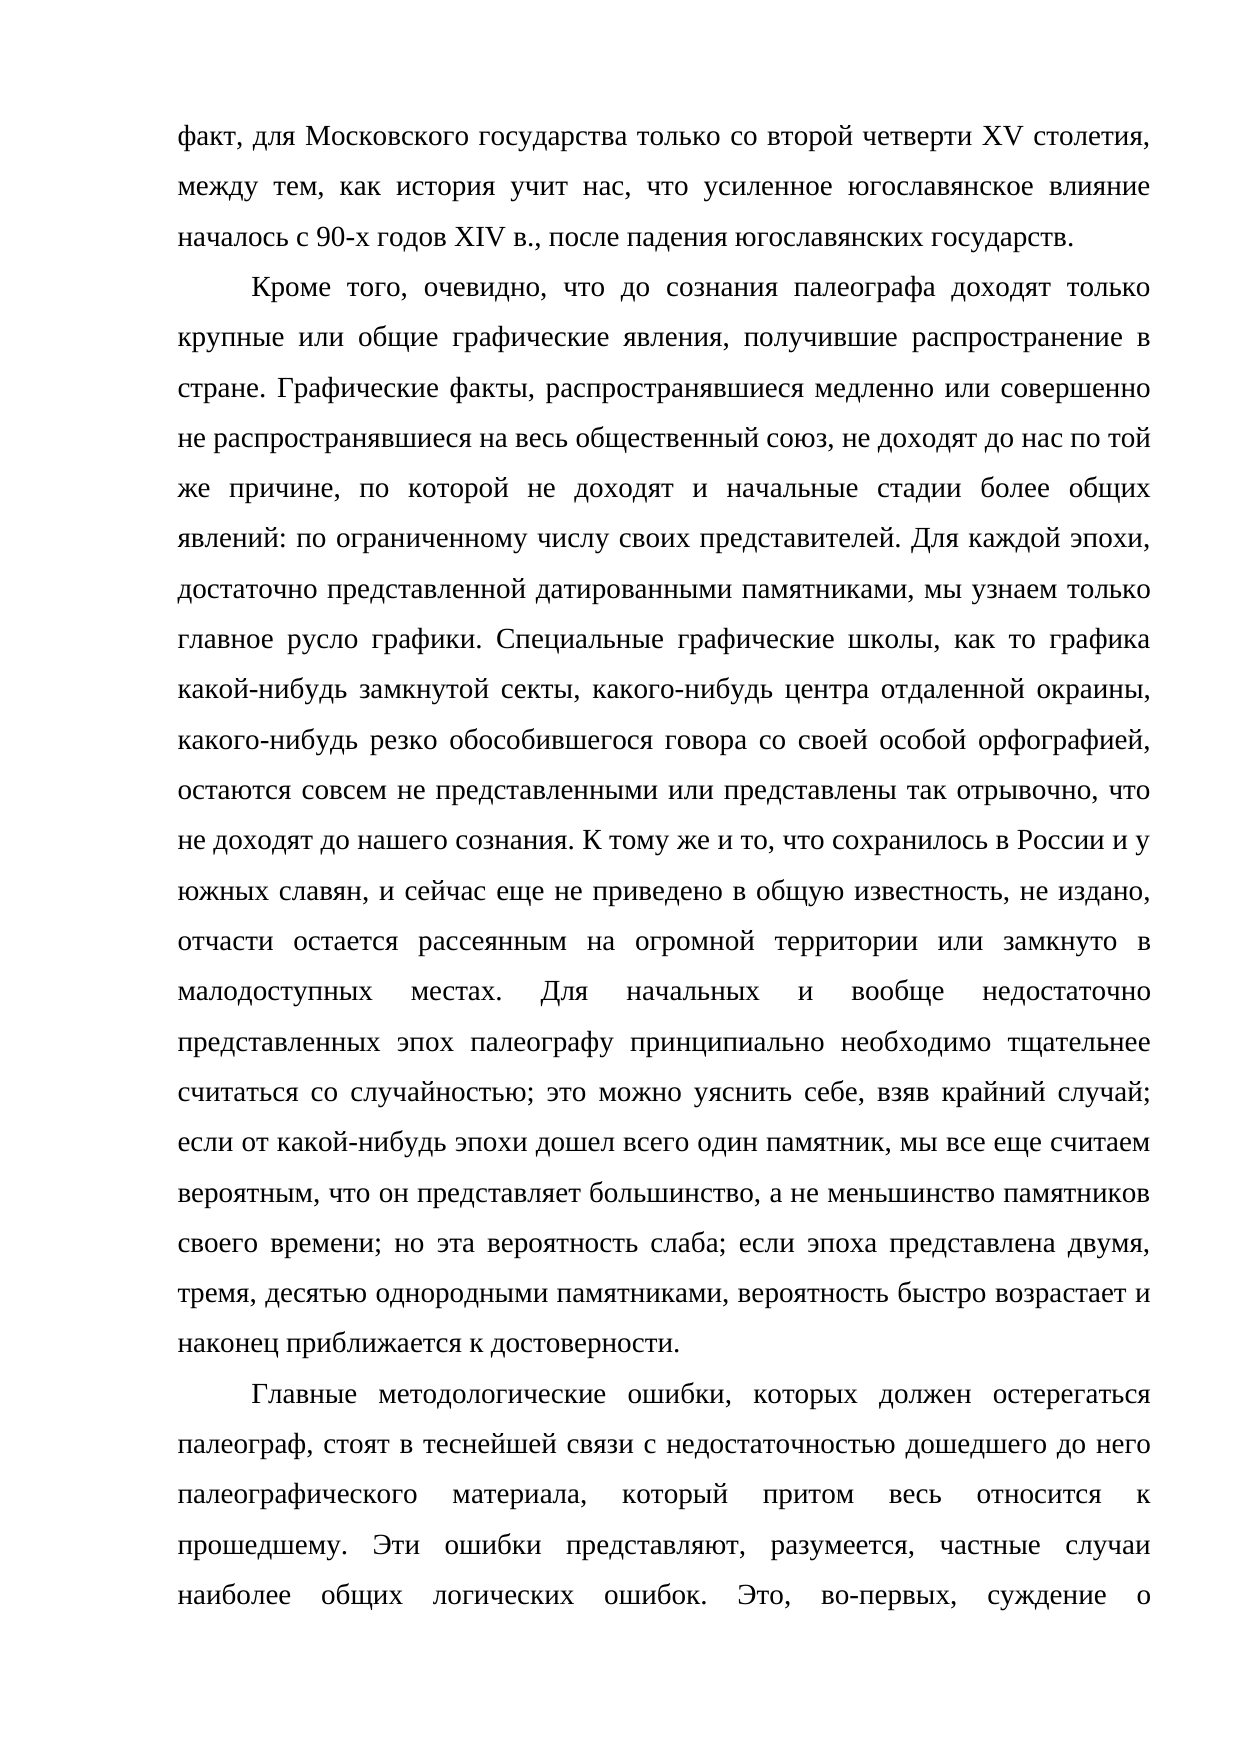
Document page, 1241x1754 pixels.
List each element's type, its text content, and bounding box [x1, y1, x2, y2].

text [177, 1376, 1152, 1611]
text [177, 118, 1152, 252]
text Кроме того, очевидно, что до сознания палеографа доходят только крупные или общие графические явления, получившие распространение в стране. Графические факты, распространявшиеся медленно или совершенно не распространявшиеся на весь общественный союз, не доходят до нас по той же причине, по которой не доходят и начальные стадии более общих явлений: по ограниченному числу своих представителей. Для каждой эпохи, достаточно представленной датированными памятниками, мы узнаем только главное русло графики. Специальные графические школы, как то графика какой-нибудь замкнутой секты, какого-нибудь центра отдаленной окраины, какого-нибудь резко обособившегося говора со своей особой орфографией, остаются совсем не представленными или представлены так отрывочно, что не доходят до нашего сознания. К тому же и то, что сохранилось в России и у южных славян, и сейчас еще не приведено в общую известность, не издано, отчасти остается рассеянным на огромной территории или замкнуто в малодоступных местах. Для начальных и вообще недостаточно представленных эпох палеографу принципиально необходимо тщательнее считаться со случайностью; это можно уяснить себе, взяв крайний случай; если от какой-нибудь эпохи дошел всего один памятник, мы все еще считаем вероятным, что он представляет большинство, а не меньшинство памятников своего времени; но эта вероятность слаба; если эпоха представлена двумя, тремя, десятью однородными памятниками, вероятность быстро возрастает и наконец приближается к достоверности. [177, 269, 1152, 1359]
